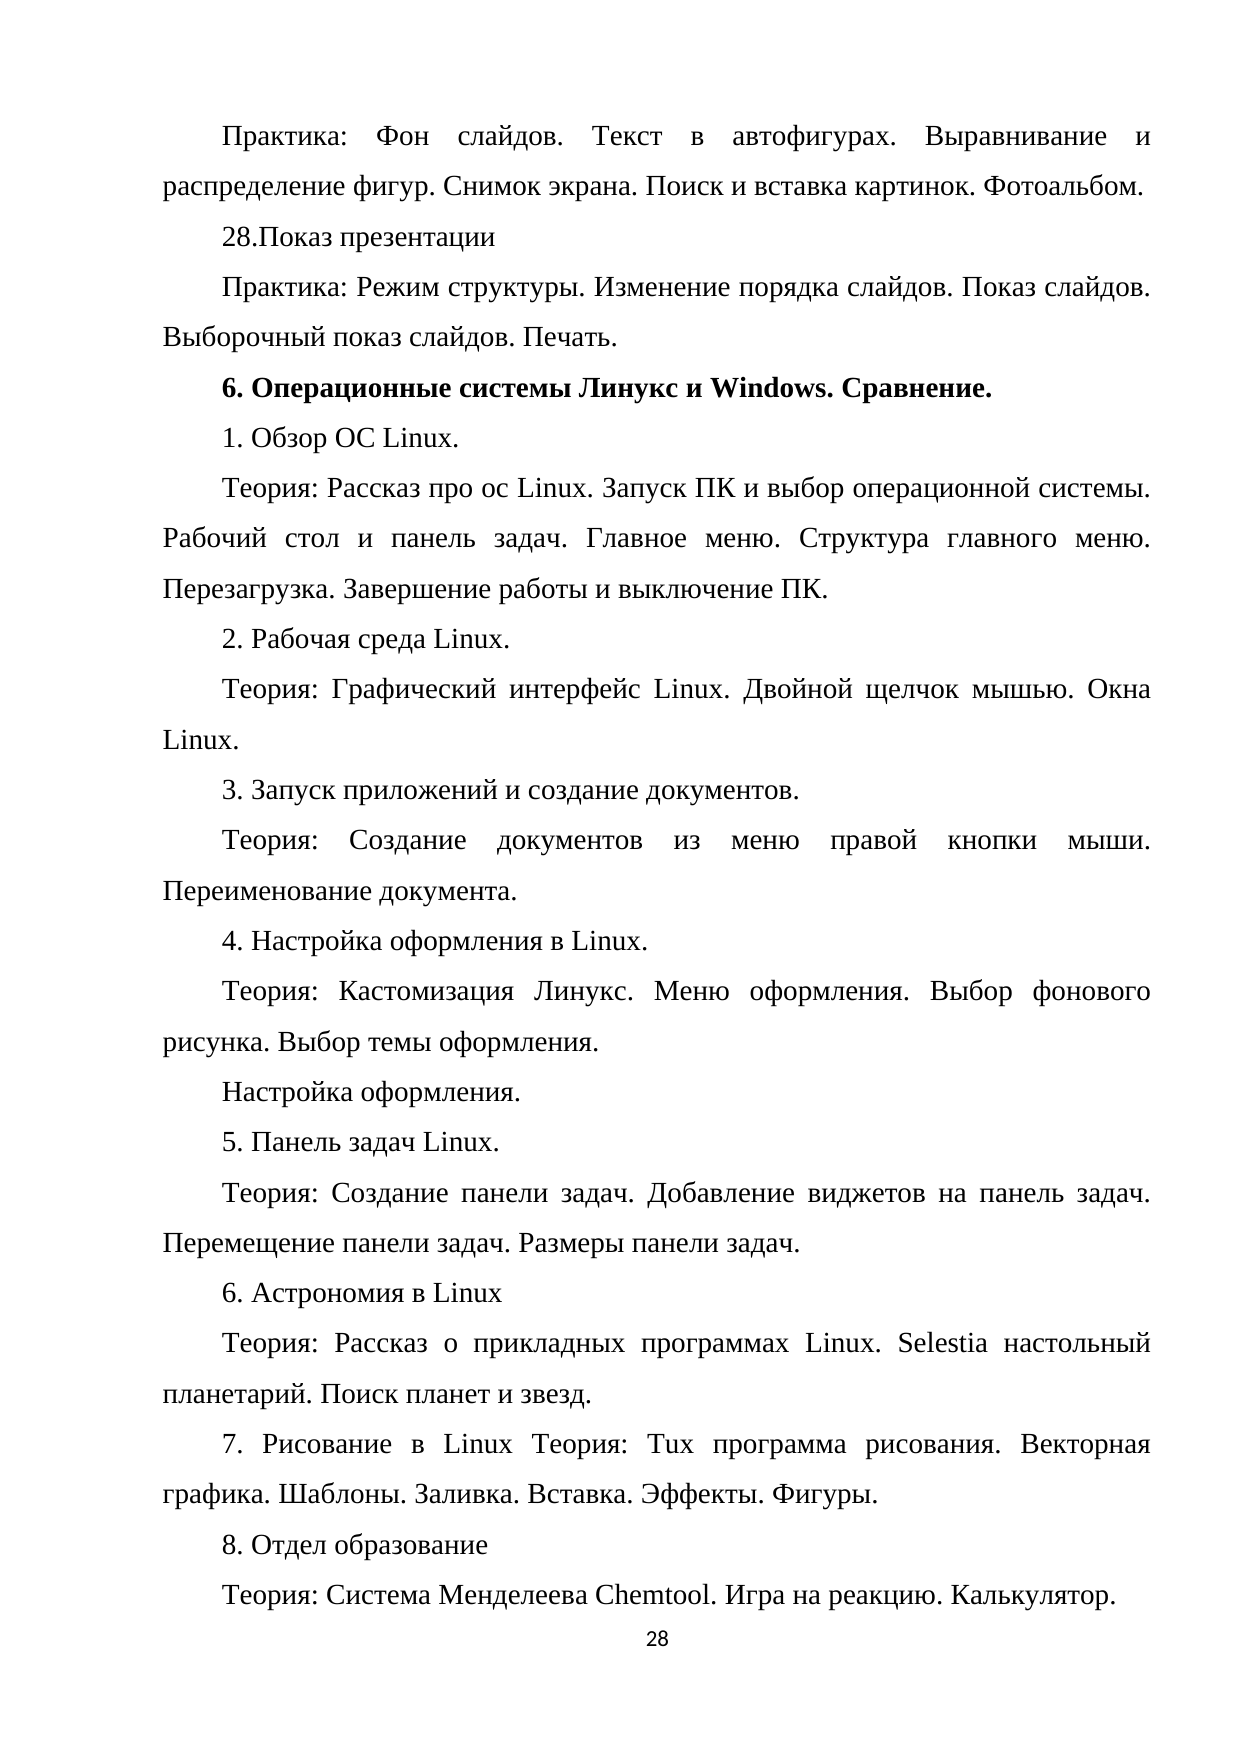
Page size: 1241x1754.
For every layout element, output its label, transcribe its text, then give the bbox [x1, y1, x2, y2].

text Теория: Создание документов из меню правой кнопки мыши. Переименование документа. [162, 822, 1152, 906]
text Теория: Система Менделеева Chemtool. Игра на реакцию. Калькулятор. [162, 1577, 1152, 1611]
text 8. Отдел образование [162, 1527, 1152, 1560]
text 3. Запуск приложений и создание документов. [162, 772, 1152, 806]
text Теория: Графический интерфейс Linux. Двойной щелчок мышью. Окна Linux. [162, 672, 1152, 755]
text 5. Панель задач Linux. [162, 1124, 1152, 1158]
text 2. Рабочая среда Linux. [162, 621, 1152, 655]
text 1. Обзор ОС Linux. [162, 420, 1152, 453]
text Теория: Рассказ о прикладных программах Linux. Selestia настольный планетарий. Поиск планет и звезд. [162, 1326, 1152, 1409]
text Практика: Режим структуры. Изменение порядка слайдов. Показ слайдов. Выборочный показ слайдов. Печать. [162, 269, 1152, 353]
text Теория: Кастомизация Линукс. Меню оформления. Выбор фонового рисунка. Выбор темы оформления. [162, 973, 1152, 1057]
text Теория: Рассказ про ос Linux. Запуск ПК и выбор операционной системы. Рабочий стол и панель задач. Главное меню. Структура главного меню. Перезагрузка. Завершение работы и выключение ПК. [162, 470, 1152, 604]
text Теория: Создание панели задач. Добавление виджетов на панель задач. Перемещение панели задач. Размеры панели задач. [162, 1175, 1152, 1258]
text 6. Астрономия в Linux [162, 1275, 1152, 1309]
text 4. Настройка оформления в Linux. [162, 923, 1152, 957]
text 7. Рисование в Linux Теория: Tux программа рисования. Векторная графика. Шаблоны. Заливка. Вставка. Эффекты. Фигуры. [162, 1426, 1152, 1510]
text Настройка оформления. [162, 1074, 1152, 1108]
text 28.Показ презентации [162, 219, 1152, 252]
text Практика: Фон слайдов. Текст в автофигурах. Выравнивание и распределение фигур. Снимок экрана. Поиск и вставка картинок. Фотоальбом. [162, 118, 1152, 202]
text 6. Операционные системы Линукс и Windows. Сравнение. [162, 370, 1152, 403]
